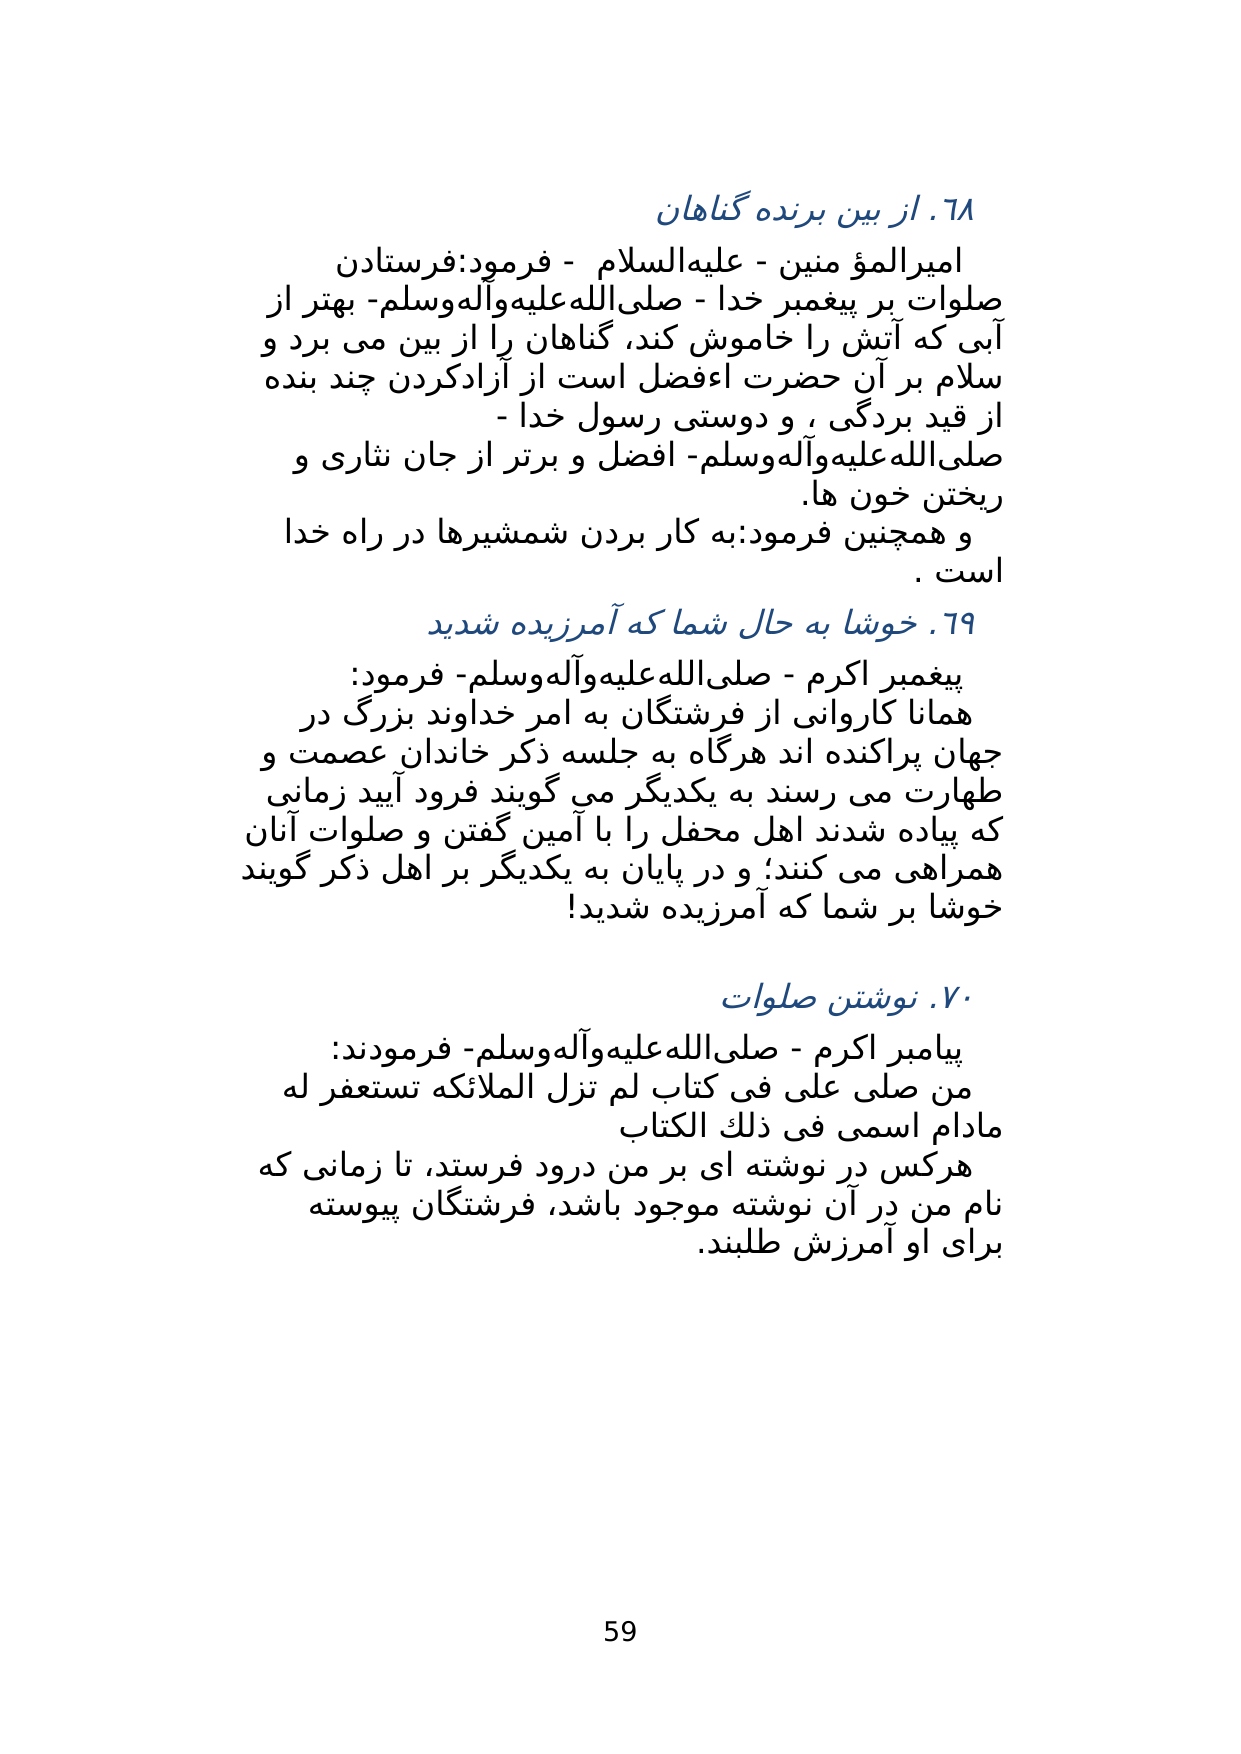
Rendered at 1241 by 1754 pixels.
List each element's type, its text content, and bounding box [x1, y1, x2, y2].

subtitle ٦٩. خوشا به حال شما كه آمرزيده شديد [236, 603, 1004, 642]
text پيامبر اكرم - صلى‌الله‌عليه‌وآله‌وسلم- فرمودند: [236, 1029, 1004, 1068]
text و همچنين فرمود:به كار بردن شمشيرها در راه خدا است . [236, 513, 1004, 591]
subtitle ٧٠. نوشتن صلوات [236, 977, 1004, 1016]
text پيغمبر اكرم - صلى‌الله‌عليه‌وآله‌وسلم- فرمود: [236, 654, 1004, 693]
text اميرالمؤ منين - عليه‌السلام - فرمود:فرستادن صلوات بر پيغمبر خدا - صلى‌الله‌عليه‌وآله‌وسلم- بهتر از آبى كه آتش را خاموش كند، گناهان را از بين مى برد و سلام بر آن حضرت اءفضل است از آزادكردن چند بنده از قيد بردگى ، و دوستى رسول خدا - صلى‌الله‌عليه‌وآله‌وسلم- افضل و برتر از جان نثارى و ريختن خون ها. [236, 241, 1004, 513]
text همانا كاروانى از فرشتگان به امر خداوند بزرگ در جهان پراكنده اند هرگاه به جلسه ذكر خاندان عصمت و طهارت مى رسند به يكديگر مى گويند فرود آييد زمانى كه پياده شدند اهل محفل را با آمين گفتن و صلوات آنان همراهى مى كنند؛ و در پايان به يكديگر بر اهل ذكر گويند خوشا بر شما كه آمرزيده شديد! [236, 693, 1004, 927]
subtitle ٦٨. از بين برنده گناهان [236, 190, 1004, 228]
text هركس در نوشته اى بر من درود فرستد، تا زمانى كه نام من در آن نوشته موجود باشد، فرشتگان پيوسته براى او آمرزش طلبند. [236, 1145, 1004, 1262]
text من صلى على فى كتاب لم تزل الملائكه تستعفر له مادام اسمى فى ذلك الكتاب [236, 1068, 1004, 1145]
